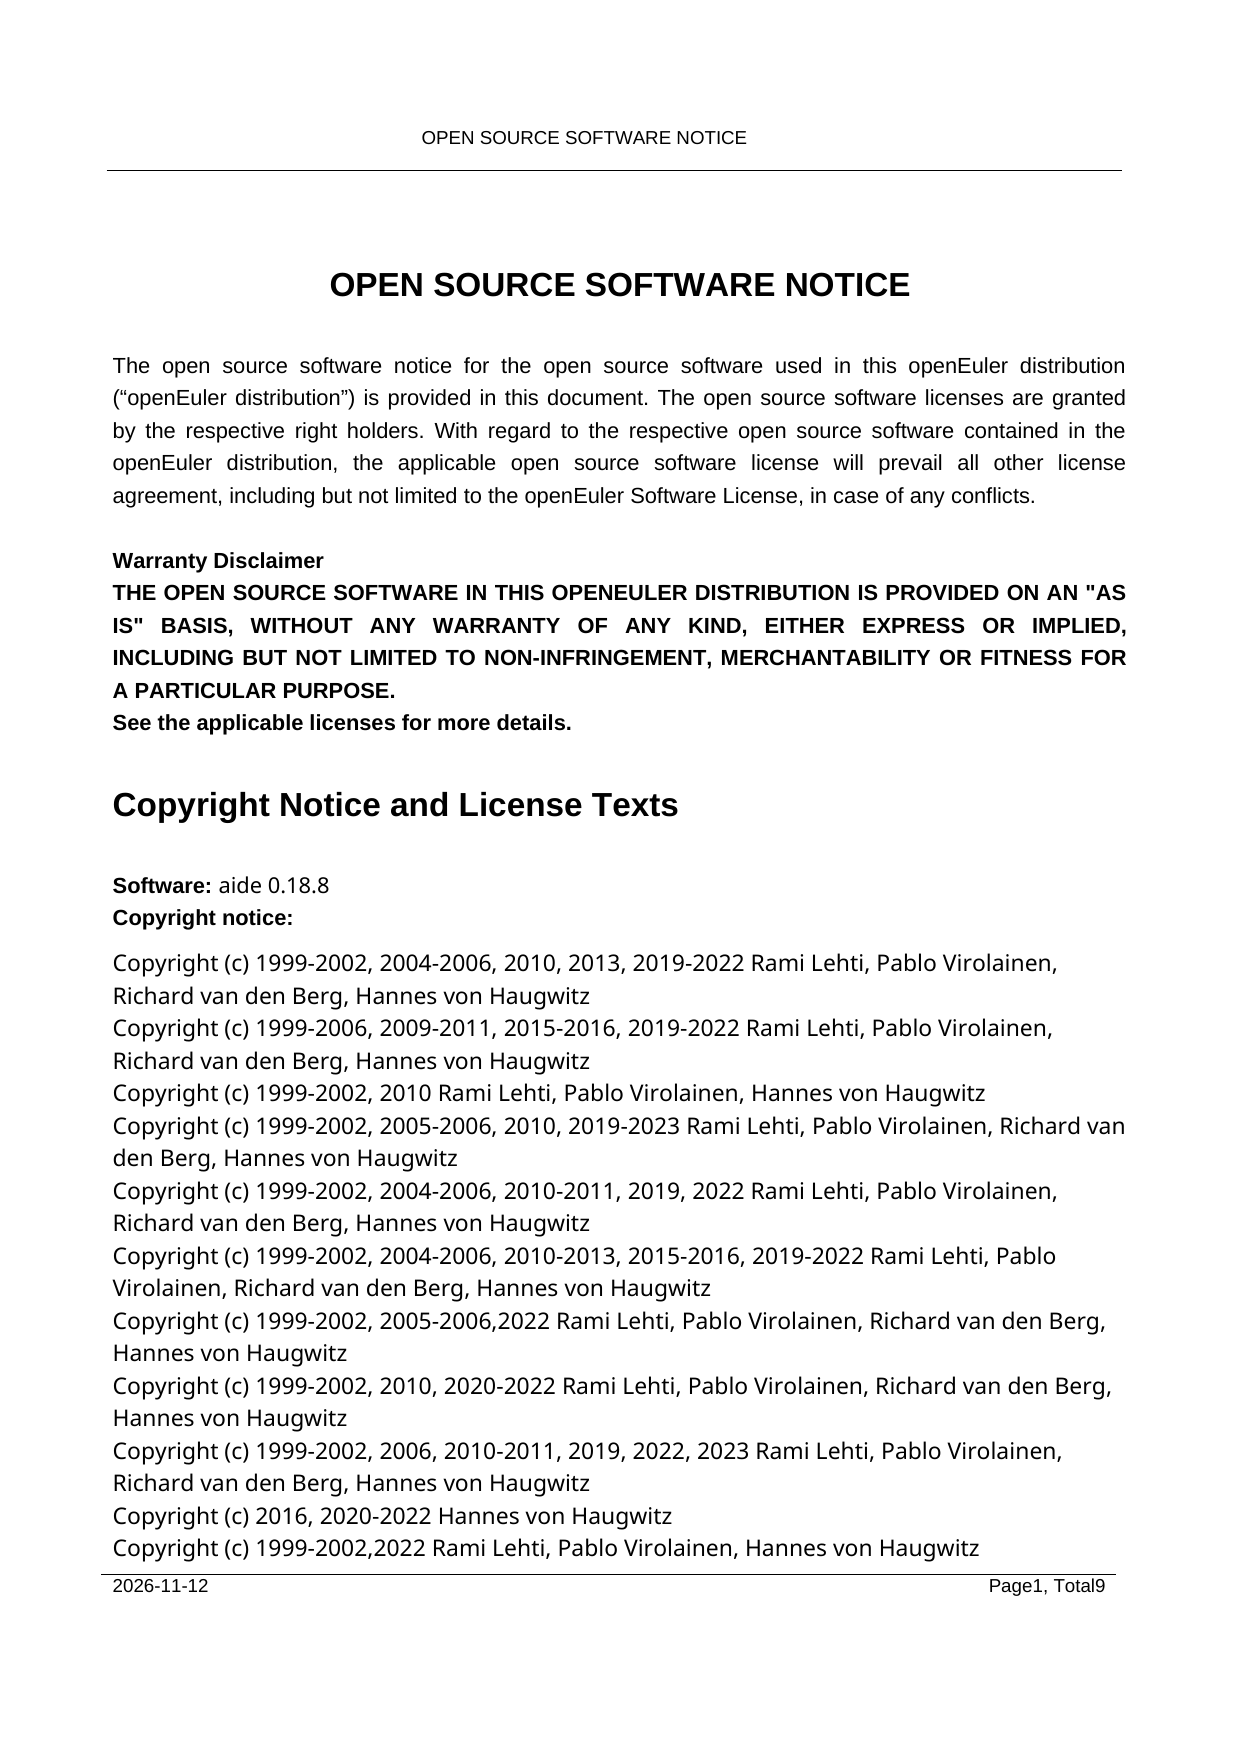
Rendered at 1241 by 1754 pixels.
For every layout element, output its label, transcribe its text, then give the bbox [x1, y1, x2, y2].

text OPEN SOURCE SOFTWARE NOTICE [112, 251, 1128, 316]
text Warranty Disclaimer [112, 544, 1128, 576]
title Software: aide 0.18.8 [112, 869, 1128, 901]
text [112, 947, 1128, 1564]
text Copyright Notice and License Texts [112, 771, 1128, 836]
text The open source software notice for the open source software used in this openEuler distribution (“openEuler distribution”) is provided in this document. The open source software licenses are granted by the respective right holders. With regard to the respective open source software contained in the openEuler distribution, the applicable open source software license will prevail all other license agreement, including but not limited to the openEuler Software License, in case of any conflicts. [112, 349, 1128, 511]
text Copyright notice: [112, 901, 1128, 934]
text THE OPEN SOURCE SOFTWARE IN THIS OPENEULER DISTRIBUTION IS PROVIDED ON AN "AS IS" BASIS, WITHOUT ANY WARRANTY OF ANY KIND, EITHER EXPRESS OR IMPLIED, INCLUDING BUT NOT LIMITED TO NON-INFRINGEMENT, MERCHANTABILITY OR FITNESS FOR A PARTICULAR PURPOSE. See the applicable licenses for more details. [112, 576, 1128, 739]
